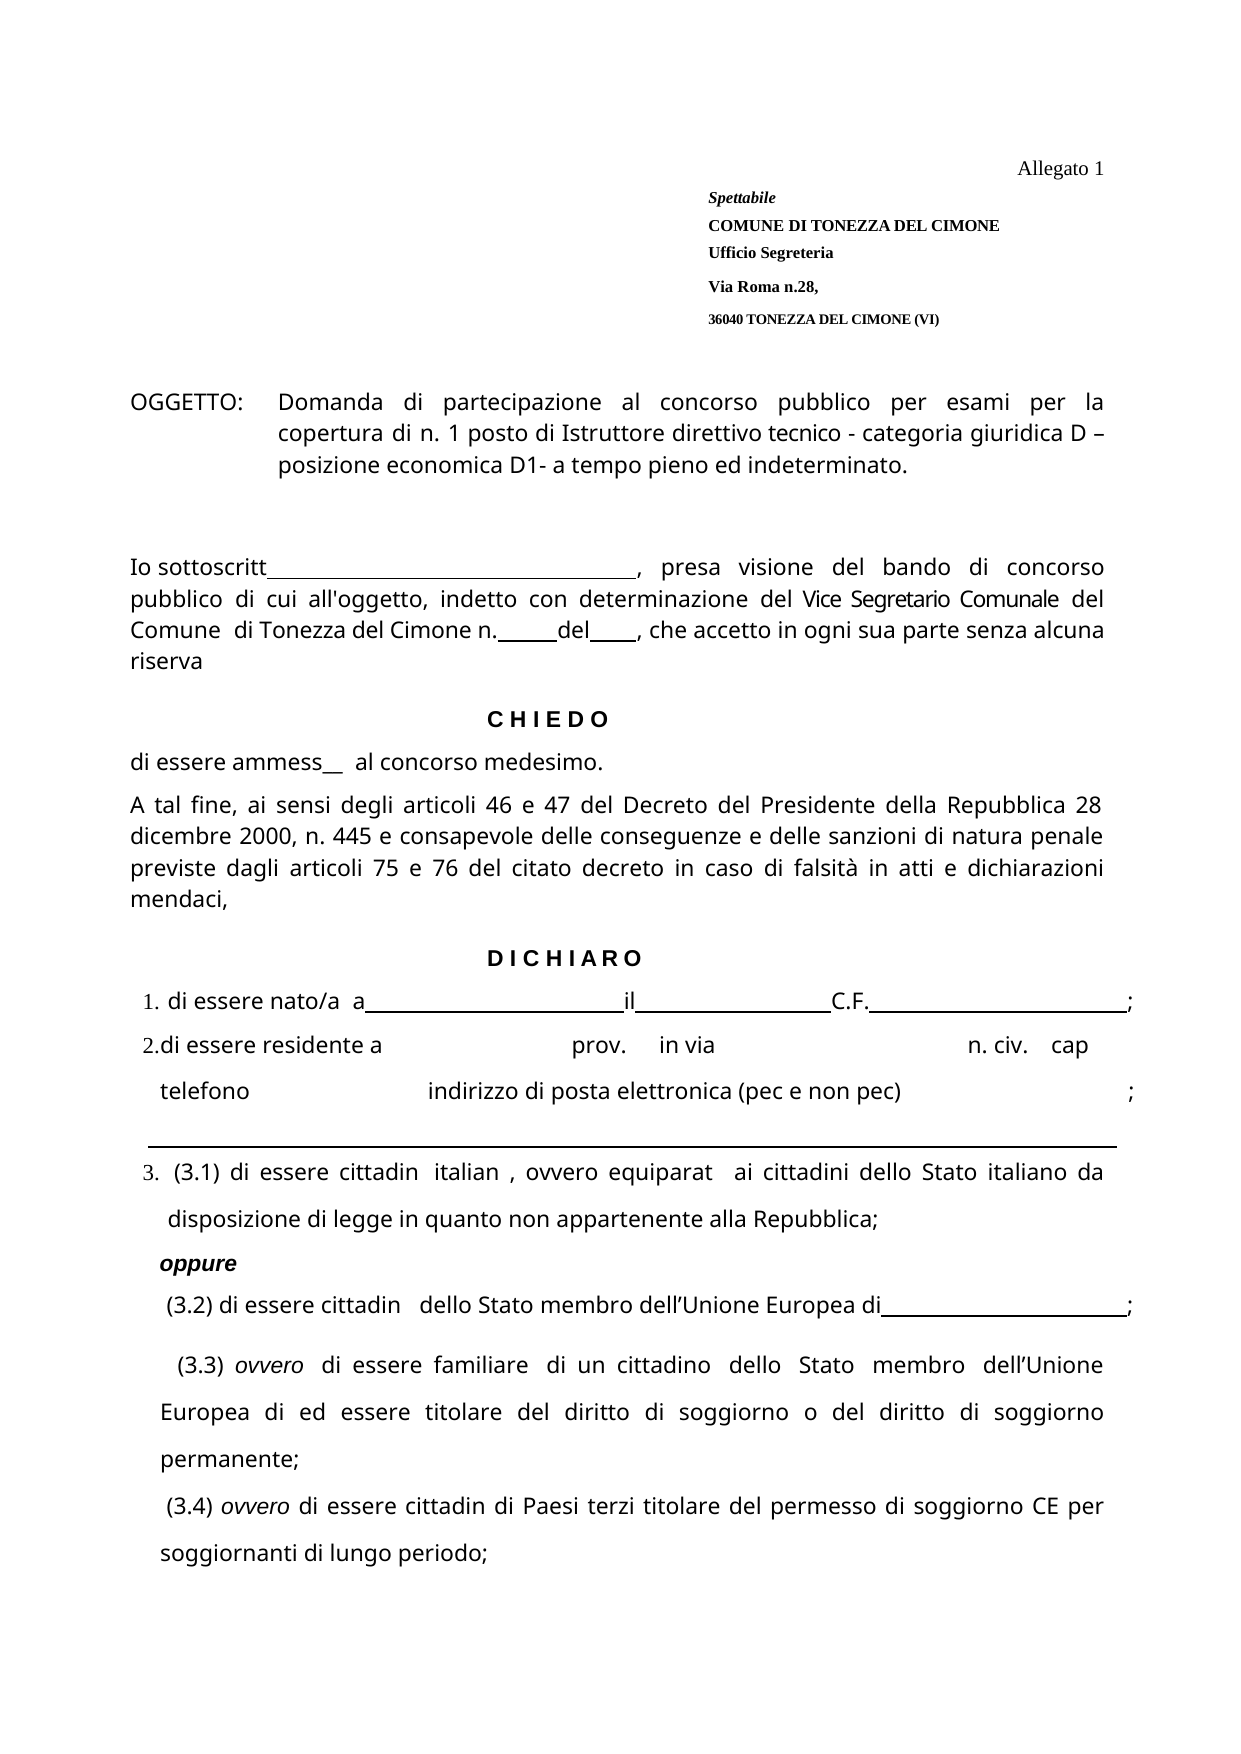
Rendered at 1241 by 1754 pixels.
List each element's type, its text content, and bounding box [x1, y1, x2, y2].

text A tal fine, ai sensi degli articoli 46 e 47 del Decreto del Presidente della Repubblica 28 dicembre 2000, n. 445 e consapevole delle conseguenze e delle sanzioni di natura penale previste dagli articoli 75 e 76 del citato decreto in caso di falsità in atti e dichiarazioni mendaci, [130, 789, 1104, 914]
text oppure [159, 1250, 1122, 1276]
text Io sottoscritt , presa visione del bando di concorso pubblico di cui all'oggetto, indetto con determinazione del Vice Segretario Comunale del Comune di Tonezza del Cimone n. del , che accetto in ogni sua parte senza alcuna riserva [130, 551, 1104, 676]
text COMUNE DI TONEZZA DEL CIMONE [691, 215, 1122, 234]
text Ufficio Segreteria [634, 243, 948, 262]
list di essere nato/a a il C.F. ; [142, 985, 1122, 1016]
text (3.4) ovvero di essere cittadin di Paesi terzi titolare del permesso di soggiorno CE per soggiornanti di lungo periodo; [160, 1490, 1104, 1568]
text Via Roma n.28, [634, 277, 948, 296]
text (3.2) di essere cittadin dello Stato membro dell’Unione Europea di ; [160, 1289, 1104, 1321]
text Spettabile [634, 188, 1122, 207]
text (3.3) ovvero di essere familiare di un cittadino dello Stato membro dell’Unione Europea di ed essere titolare del diritto di soggiorno o del diritto di soggiorno permanente; [160, 1349, 1104, 1474]
text Allegato 1 [118, 155, 1104, 179]
text OGGETTO: Domanda di partecipazione al concorso pubblico per esami per la copertura di n. 1 posto di Istruttore direttivo tecnico - categoria giuridica D – posizione economica D1- a tempo pieno ed indeterminato. [130, 386, 1105, 480]
list di essere residente a prov. in via n. civ. cap telefono indirizzo di posta elettronica (pec e non pec) ; [142, 1029, 1105, 1106]
text 36040 TONEZZA DEL CIMONE (VI) [634, 311, 948, 328]
list (3.1) di essere cittadin italian , ovvero equiparat ai cittadini dello Stato italiano da disposizione di legge in quanto non appartenente alla Repubblica; [142, 1156, 1104, 1234]
text C H I E D O [413, 706, 901, 732]
text di essere ammess__ al concorso medesimo. [130, 745, 1122, 777]
text D I C H I A R O [487, 945, 678, 972]
